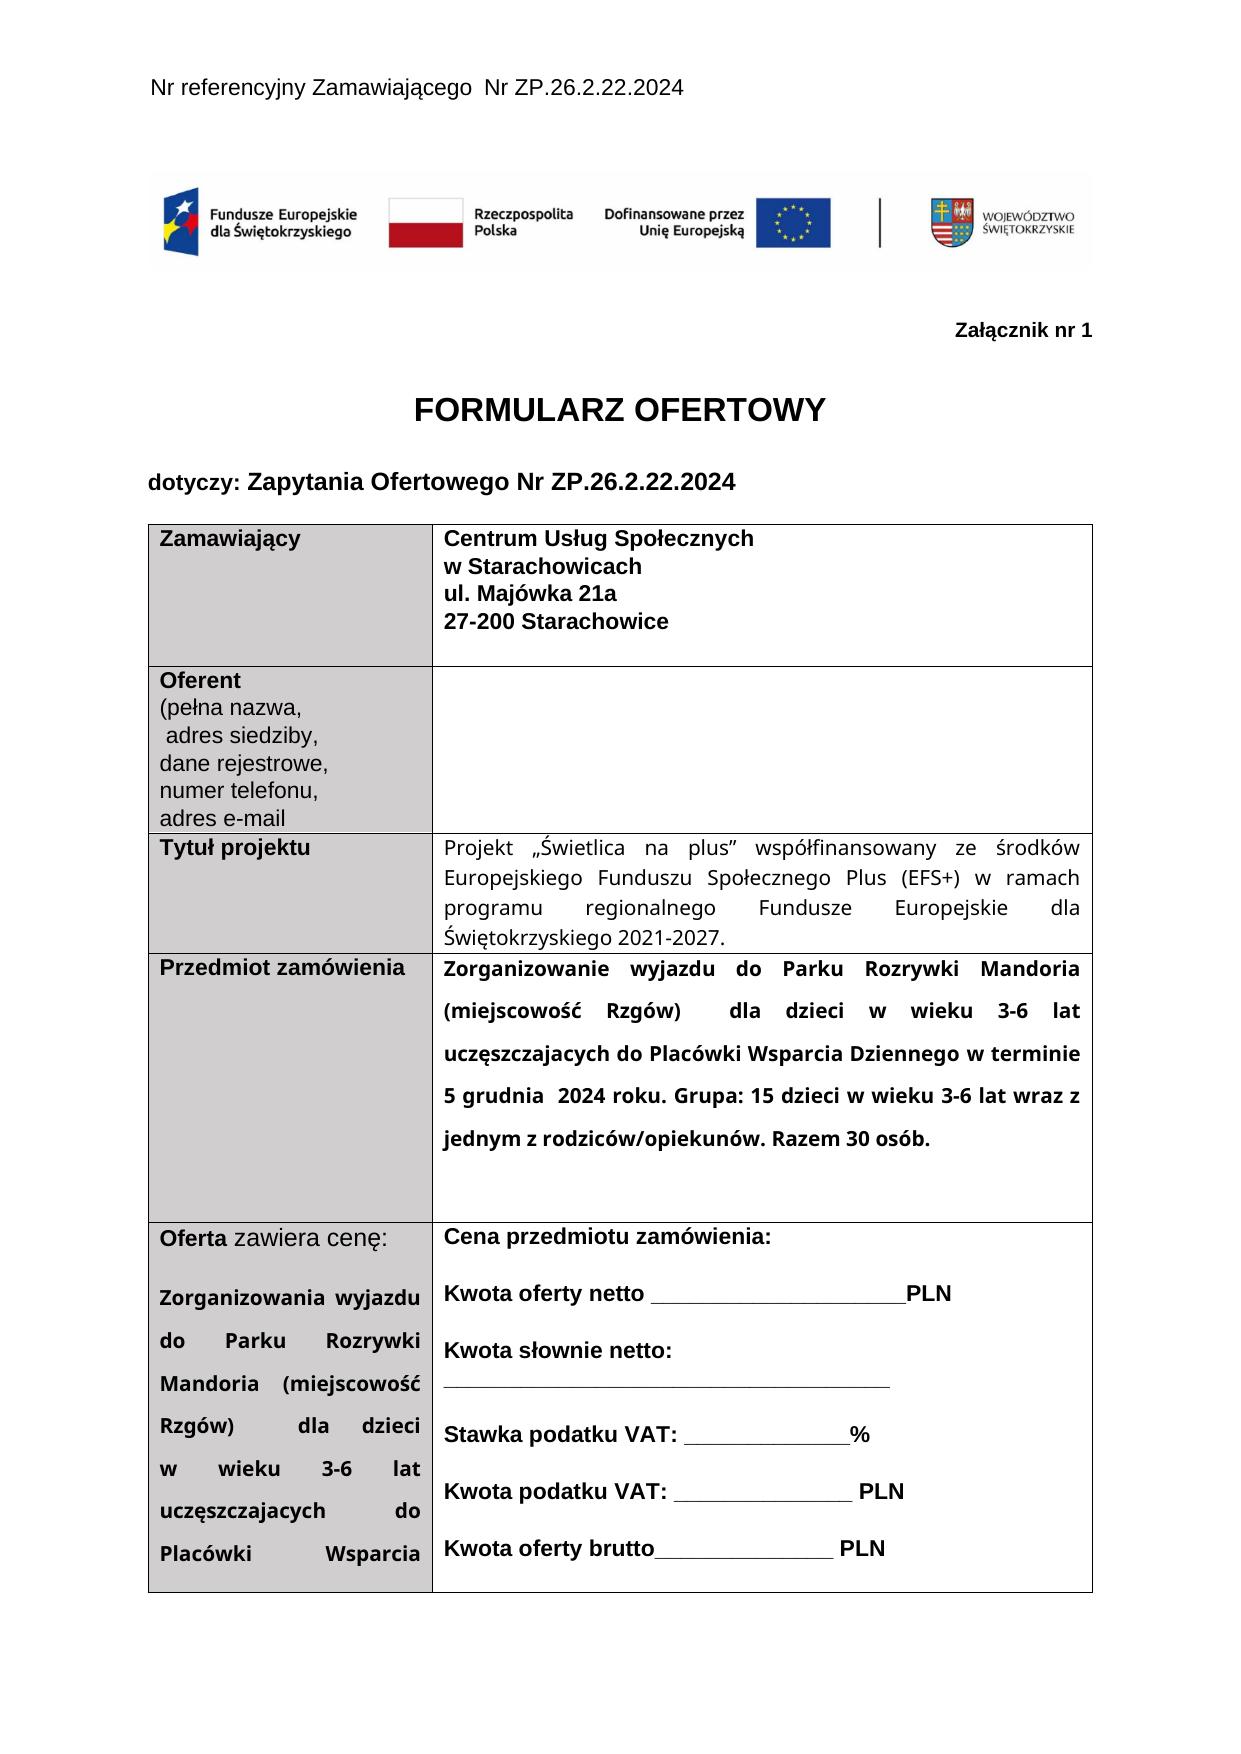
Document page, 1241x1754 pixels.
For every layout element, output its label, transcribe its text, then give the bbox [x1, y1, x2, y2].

table_cell Przedmiot zamówienia [149, 954, 432, 1222]
table_cell [433, 667, 1092, 832]
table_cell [433, 1223, 1092, 1592]
table_header Centrum Usług Społecznych w Starachowicach ul. Majówka 21a 27-200 Starachowice [433, 525, 1092, 666]
table_cell Zorganizowanie wyjazdu do Parku Rozrywki Mandoria (miejscowość Rzgów) dla dzieci w wieku 3-6 lat uczęszczajacych do Placówki Wsparcia Dziennego w terminie 5 grudnia 2024 roku. Grupa: 15 dzieci w wieku 3-6 lat wraz z jednym z rodziców/opiekunów. Razem 30 osób. [433, 954, 1092, 1222]
text dotyczy: Zapytania Ofertowego Nr ZP.26.2.22.2024 [148, 467, 1093, 495]
text FORMULARZ OFERTOWY [148, 390, 1093, 428]
table_cell Tytuł projektu [149, 834, 432, 953]
table_header Zamawiający [149, 525, 432, 666]
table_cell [149, 1223, 432, 1592]
table_cell Projekt „Świetlica na plus” współfinansowany ze środków Europejskiego Funduszu Społecznego Plus (EFS+) w ramach programu regionalnego Fundusze Europejskie dla Świętokrzyskiego 2021-2027. [433, 834, 1092, 953]
table_cell Oferent (pełna nazwa, adres siedziby, dane rejestrowe, numer telefonu, adres e-mail [149, 667, 432, 832]
text Załącznik nr 1 [664, 318, 1093, 342]
picture [147, 171, 1093, 270]
